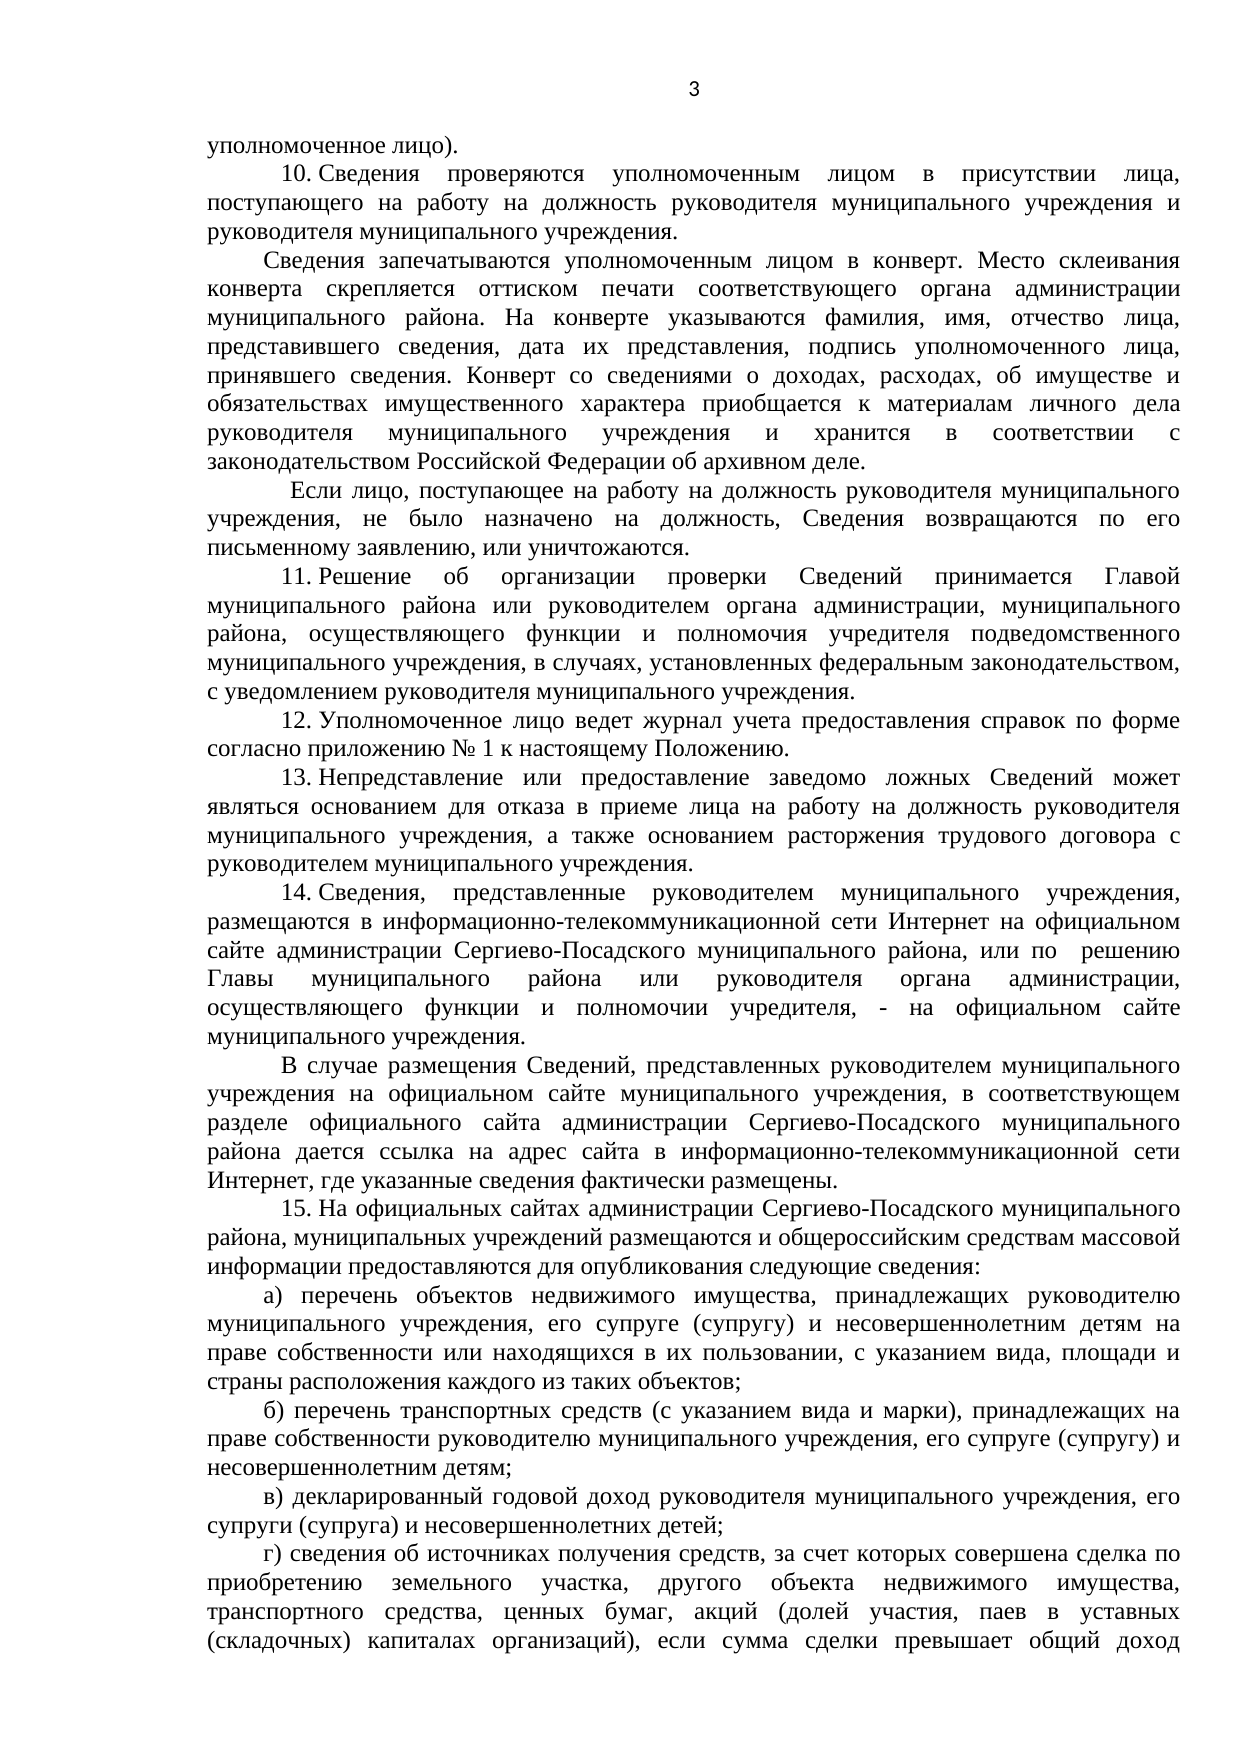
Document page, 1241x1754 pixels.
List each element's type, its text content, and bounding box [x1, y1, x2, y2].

text б) перечень транспортных средств (с указанием вида и марки), принадлежащих на праве собственности руководителю муниципального учреждения, его супруге (супругу) и несовершеннолетним детям; [207, 1395, 1181, 1481]
text Сведения запечатываются уполномоченным лицом в конверт. Место склеивания конверта скрепляется оттиском печати соответствующего органа администрации муниципального района. На конверте указываются фамилия, имя, отчество лица, представившего сведения, дата их представления, подпись уполномоченного лица, принявшего сведения. Конверт со сведениями о доходах, расходах, об имуществе и обязательствах имущественного характера приобщается к материалам личного дела руководителя муниципального учреждения и хранится в соответствии с законодательством Российской Федерации об архивном деле. [207, 245, 1181, 475]
list Уполномоченное лицо ведет журнал учета предоставления справок по форме согласно приложению № 1 к настоящему Положению. [207, 705, 1181, 762]
list Сведения проверяются уполномоченным лицом в присутствии лица, поступающего на работу на должность руководителя муниципального учреждения и руководителя муниципального учреждения. [207, 158, 1181, 245]
list Сведения, представленные руководителем муниципального учреждения, размещаются в информационно-телекоммуникационной сети Интернет на официальном сайте администрации Сергиево-Посадского муниципального района, или по решению Главы муниципального района или руководителя органа администрации, осуществляющего функции и полномочии учредителя, - на официальном сайте муниципального учреждения. [207, 877, 1181, 1050]
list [207, 130, 1181, 158]
list Если лицо, поступающее на работу на должность руководителя муниципального учреждения, не было назначено на должность, Сведения возвращаются по его письменному заявлению, или уничтожаются. [207, 475, 1181, 561]
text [207, 1538, 1181, 1653]
list На официальных сайтах администрации Сергиево-Посадского муниципального района, муниципальных учреждений размещаются и общероссийским средствам массовой информации предоставляются для опубликования следующие сведения: [207, 1193, 1181, 1280]
list Непредставление или предоставление заведомо ложных Сведений может являться основанием для отказа в приеме лица на работу на должность руководителя муниципального учреждения, а также основанием расторжения трудового договора с руководителем муниципального учреждения. [207, 762, 1181, 877]
text В случае размещения Сведений, представленных руководителем муниципального учреждения на официальном сайте муниципального учреждения, в соответствующем разделе официального сайта администрации Сергиево-Посадского муниципального района дается ссылка на адрес сайта в информационно-телекоммуникационной сети Интернет, где указанные сведения фактически размещены. [207, 1050, 1181, 1193]
text а) перечень объектов недвижимого имущества, принадлежащих руководителю муниципального учреждения, его супруге (супругу) и несовершеннолетним детям на праве собственности или находящихся в их пользовании, с указанием вида, площади и страны расположения каждого из таких объектов; [207, 1280, 1181, 1395]
list Решение об организации проверки Сведений принимается Главой муниципального района или руководителем органа администрации, муниципального района, осуществляющего функции и полномочия учредителя подведомственного муниципального учреждения, в случаях, установленных федеральным законодательством, с уведомлением руководителя муниципального учреждения. [207, 561, 1181, 705]
text в) декларированный годовой доход руководителя муниципального учреждения, его супруги (супруга) и несовершеннолетних детей; [207, 1481, 1181, 1538]
